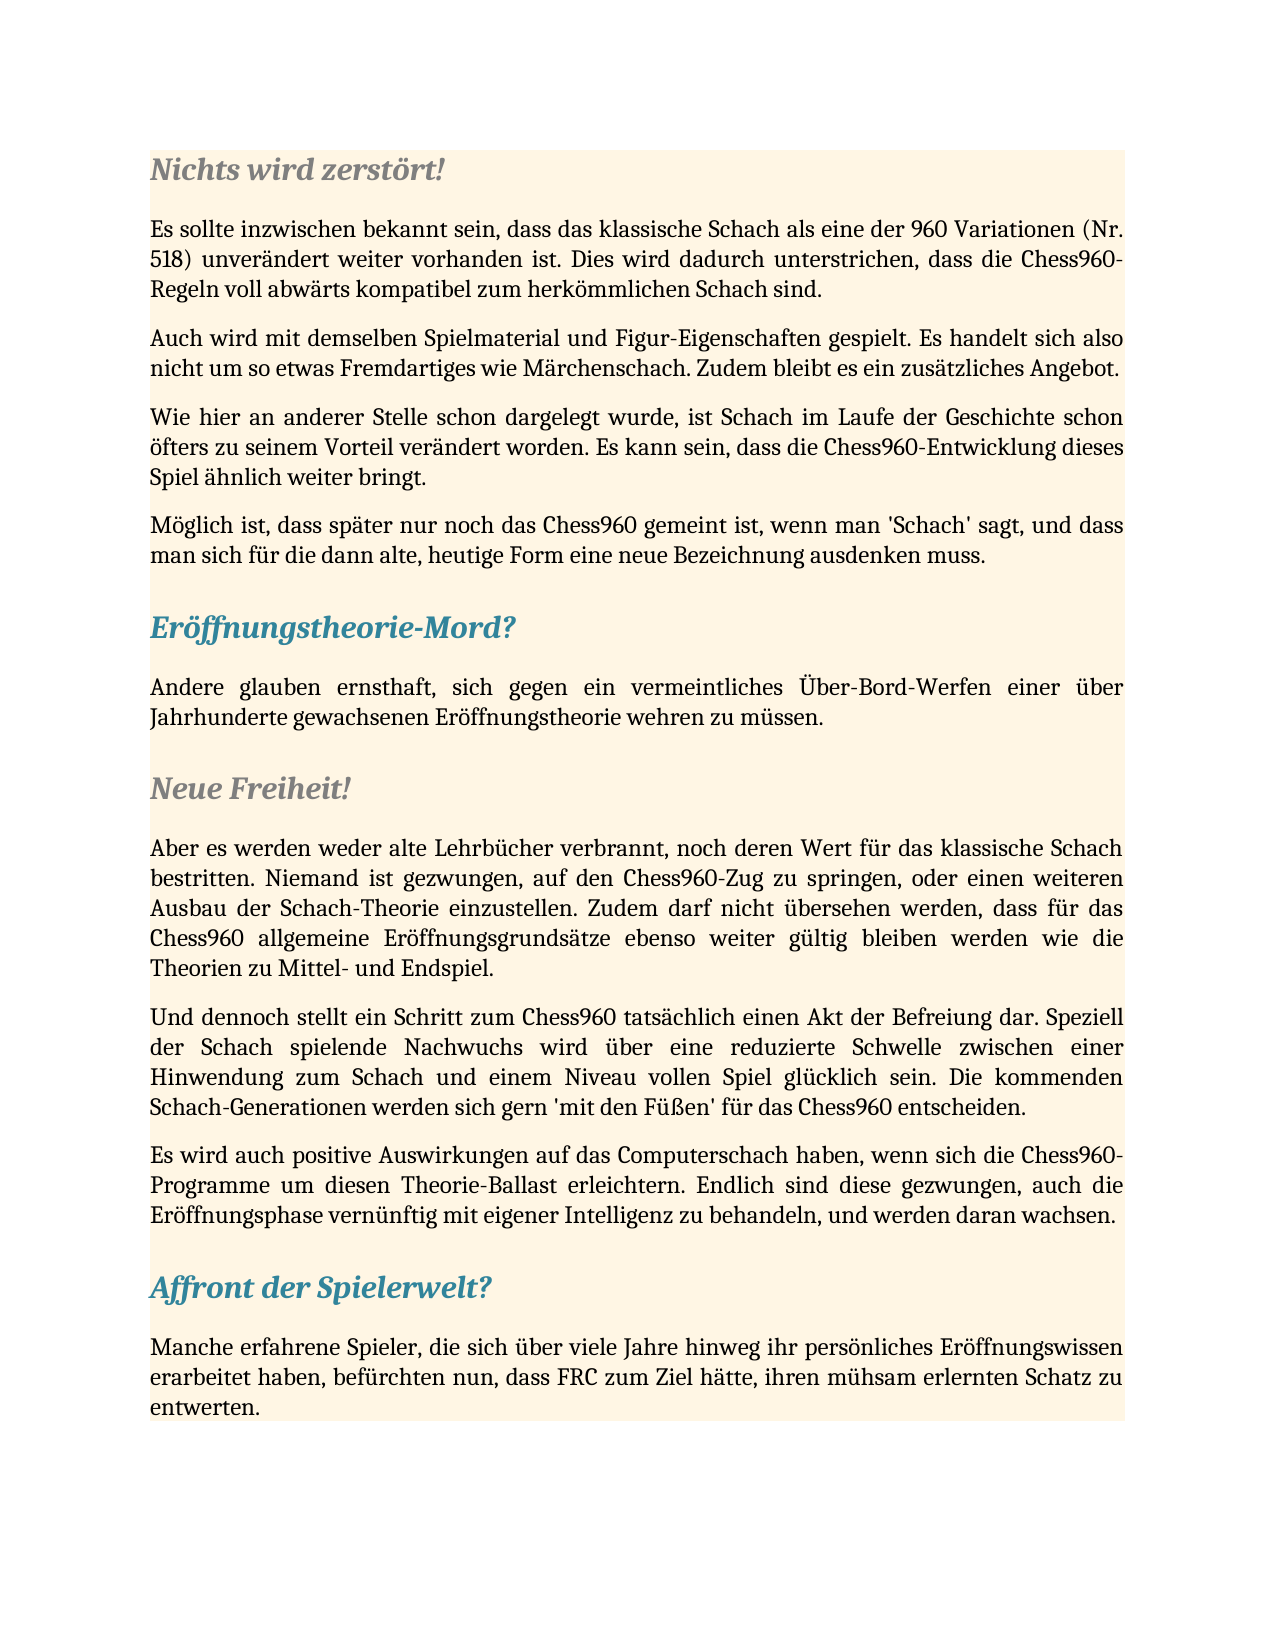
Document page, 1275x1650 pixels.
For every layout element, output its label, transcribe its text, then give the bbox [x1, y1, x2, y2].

subtitle Affront der Spielerwelt? [150, 1267, 1125, 1306]
text Aber es werden weder alte Lehrbücher verbrannt, noch deren Wert für das klassische Schach bestritten. Niemand ist gezwungen, auf den Chess960-Zug zu springen, oder einen weiteren Ausbau der Schach-Theorie einzustellen. Zudem darf nicht übersehen werden, dass für das Chess960 allgemeine Eröffnungsgrundsätze ebenso weiter gültig bleiben werden wie die Theorien zu Mittel- und Endspiel. [150, 832, 1125, 982]
text Andere glauben ernsthaft, sich gegen ein vermeintliches Über-Bord-Werfen einer über Jahrhunderte gewachsenen Eröffnungstheorie wehren zu müssen. [150, 671, 1125, 731]
text Neue Freiheit! [150, 769, 1125, 807]
text Es wird auch positive Auswirkungen auf das Computerschach haben, wenn sich die Chess960-Programme um diesen Theorie-Ballast erleichtern. Endlich sind diese gezwungen, auch die Eröffnungsphase vernünftig mit eigener Intelligenz zu behandeln, und werden daran wachsen. [150, 1140, 1125, 1230]
text Und dennoch stellt ein Schritt zum Chess960 tatsächlich einen Akt der Befreiung dar. Speziell der Schach spielende Nachwuchs wird über eine reduzierte Schwelle zwischen einer Hinwendung zum Schach und einem Niveau vollen Spiel glücklich sein. Die kommenden Schach-Generationen werden sich gern 'mit den Füßen' für das Chess960 entscheiden. [150, 1001, 1125, 1121]
text Wie hier an anderer Stelle schon dargelegt wurde, ist Schach im Laufe der Geschichte schon öfters zu seinem Vorteil verändert worden. Es kann sein, dass die Chess960-Entwicklung dieses Spiel ähnlich weiter bringt. [150, 401, 1125, 491]
text Es sollte inzwischen bekannt sein, dass das klassische Schach als eine der 960 Variationen (Nr. 518) unverändert weiter vorhanden ist. Dies wird dadurch unterstrichen, dass die Chess960-Regeln voll abwärts kompatibel zum herkömmlichen Schach sind. [150, 214, 1125, 304]
text Nichts wird zerstört! [150, 150, 1125, 189]
text Auch wird mit demselben Spielmaterial und Figur-Eigenschaften gespielt. Es handelt sich also nicht um so etwas Fremdartiges wie Märchenschach. Zudem bleibt es ein zusätzliches Angebot. [150, 322, 1125, 382]
text Möglich ist, dass später nur noch das Chess960 gemeint ist, wenn man 'Schach' sagt, und dass man sich für die dann alte, heutige Form eine neue Bezeichnung ausdenken muss. [150, 510, 1125, 570]
text Manche erfahrene Spieler, die sich über viele Jahre hinweg ihr persönliches Eröffnungswissen erarbeitet haben, befürchten nun, dass FRC zum Ziel hätte, ihren mühsam erlernten Schatz zu entwerten. [150, 1331, 1125, 1421]
subtitle Eröffnungstheorie-Mord? [150, 607, 1125, 646]
